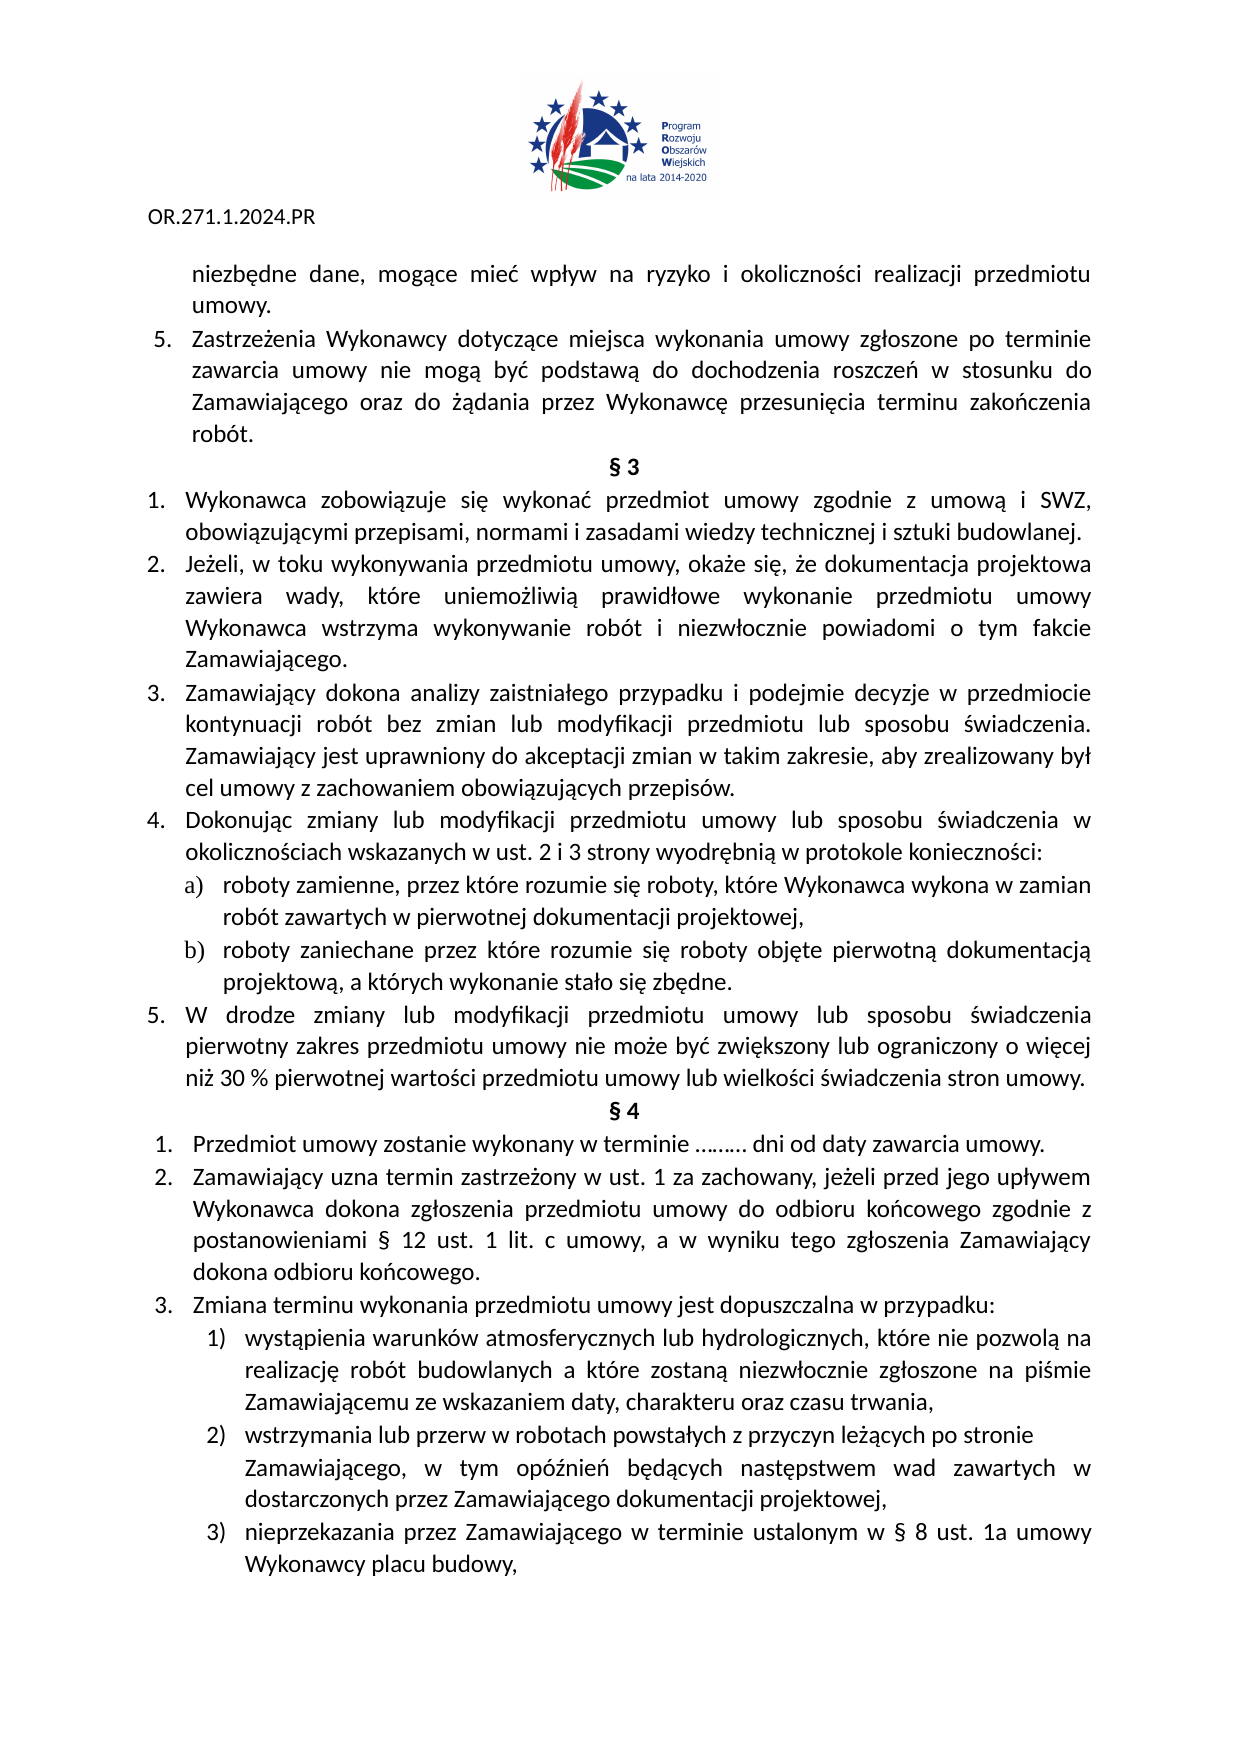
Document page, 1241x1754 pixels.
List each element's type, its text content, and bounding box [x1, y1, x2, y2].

list W drodze zmiany lub modyfikacji przedmiotu umowy lub sposobu świadczenia pierwotny zakres przedmiotu umowy nie może być zwiększony lub ograniczony o więcej niż 30 % pierwotnej wartości przedmiotu umowy lub wielkości świadczenia stron umowy. [147, 999, 1092, 1093]
list roboty zaniechane przez które rozumie się roboty objęte pierwotną dokumentacją projektową, a których wykonanie stało się zbędne. [184, 934, 1092, 996]
text § 4 [230, 1095, 1017, 1126]
list nieprzekazania przez Zamawiającego w terminie ustalonym w § 8 ust. 1a umowy Wykonawcy placu budowy, [206, 1516, 1092, 1579]
picture [520, 73, 720, 202]
list Zmiana terminu wykonania przedmiotu umowy jest dopuszczalna w przypadku: [154, 1289, 1092, 1320]
text § 3 [230, 451, 1017, 481]
list Zastrzeżenia Wykonawcy dotyczące miejsca wykonania umowy zgłoszone po terminie zawarcia umowy nie mogą być podstawą do dochodzenia roszczeń w stosunku do Zamawiającego oraz do żądania przez Wykonawcę przesunięcia terminu zakończenia robót. [153, 323, 1092, 448]
list Zamawiający dokona analizy zaistniałego przypadku i podejmie decyzje w przedmiocie kontynuacji robót bez zmian lub modyfikacji przedmiotu lub sposobu świadczenia. Zamawiający jest uprawniony do akceptacji zmian w takim zakresie, aby zrealizowany był cel umowy z zachowaniem obowiązujących przepisów. [147, 677, 1092, 802]
list wystąpienia warunków atmosferycznych lub hydrologicznych, które nie pozwolą na realizację robót budowlanych a które zostaną niezwłocznie zgłoszone na piśmie Zamawiającemu ze wskazaniem daty, charakteru oraz czasu trwania, [206, 1322, 1092, 1416]
list Dokonując zmiany lub modyfikacji przedmiotu umowy lub sposobu świadczenia w okolicznościach wskazanych w ust. 2 i 3 strony wyodrębnią w protokole konieczności: [147, 805, 1092, 867]
list wstrzymania lub przerw w robotach powstałych z przyczyn leżących po stronie [206, 1419, 1092, 1449]
list Jeżeli, w toku wykonywania przedmiotu umowy, okaże się, że dokumentacja projektowa zawiera wady, które uniemożliwią prawidłowe wykonanie przedmiotu umowy Wykonawca wstrzyma wykonywanie robót i niezwłocznie powiadomi o tym fakcie Zamawiającego. [147, 549, 1092, 674]
list Wykonawca zobowiązuje się wykonać przedmiot umowy zgodnie z umową i SWZ, obowiązującymi przepisami, normami i zasadami wiedzy technicznej i sztuki budowlanej. [147, 484, 1092, 546]
list Zamawiający uzna termin zastrzeżony w ust. 1 za zachowany, jeżeli przed jego upływem Wykonawca dokona zgłoszenia przedmiotu umowy do odbioru końcowego zgodnie z postanowieniami § 12 ust. 1 lit. c umowy, a w wyniku tego zgłoszenia Zamawiający dokona odbioru końcowego. [154, 1161, 1092, 1287]
list roboty zamienne, przez które rozumie się roboty, które Wykonawca wykona w zamian robót zawartych w pierwotnej dokumentacji projektowej, [184, 869, 1092, 932]
text Zamawiającego, w tym opóźnień będących następstwem wad zawartych w dostarczonych przez Zamawiającego dokumentacji projektowej, [244, 1452, 1092, 1514]
list Przedmiot umowy zostanie wykonany w terminie ……… dni od daty zawarcia umowy. [154, 1128, 1092, 1159]
